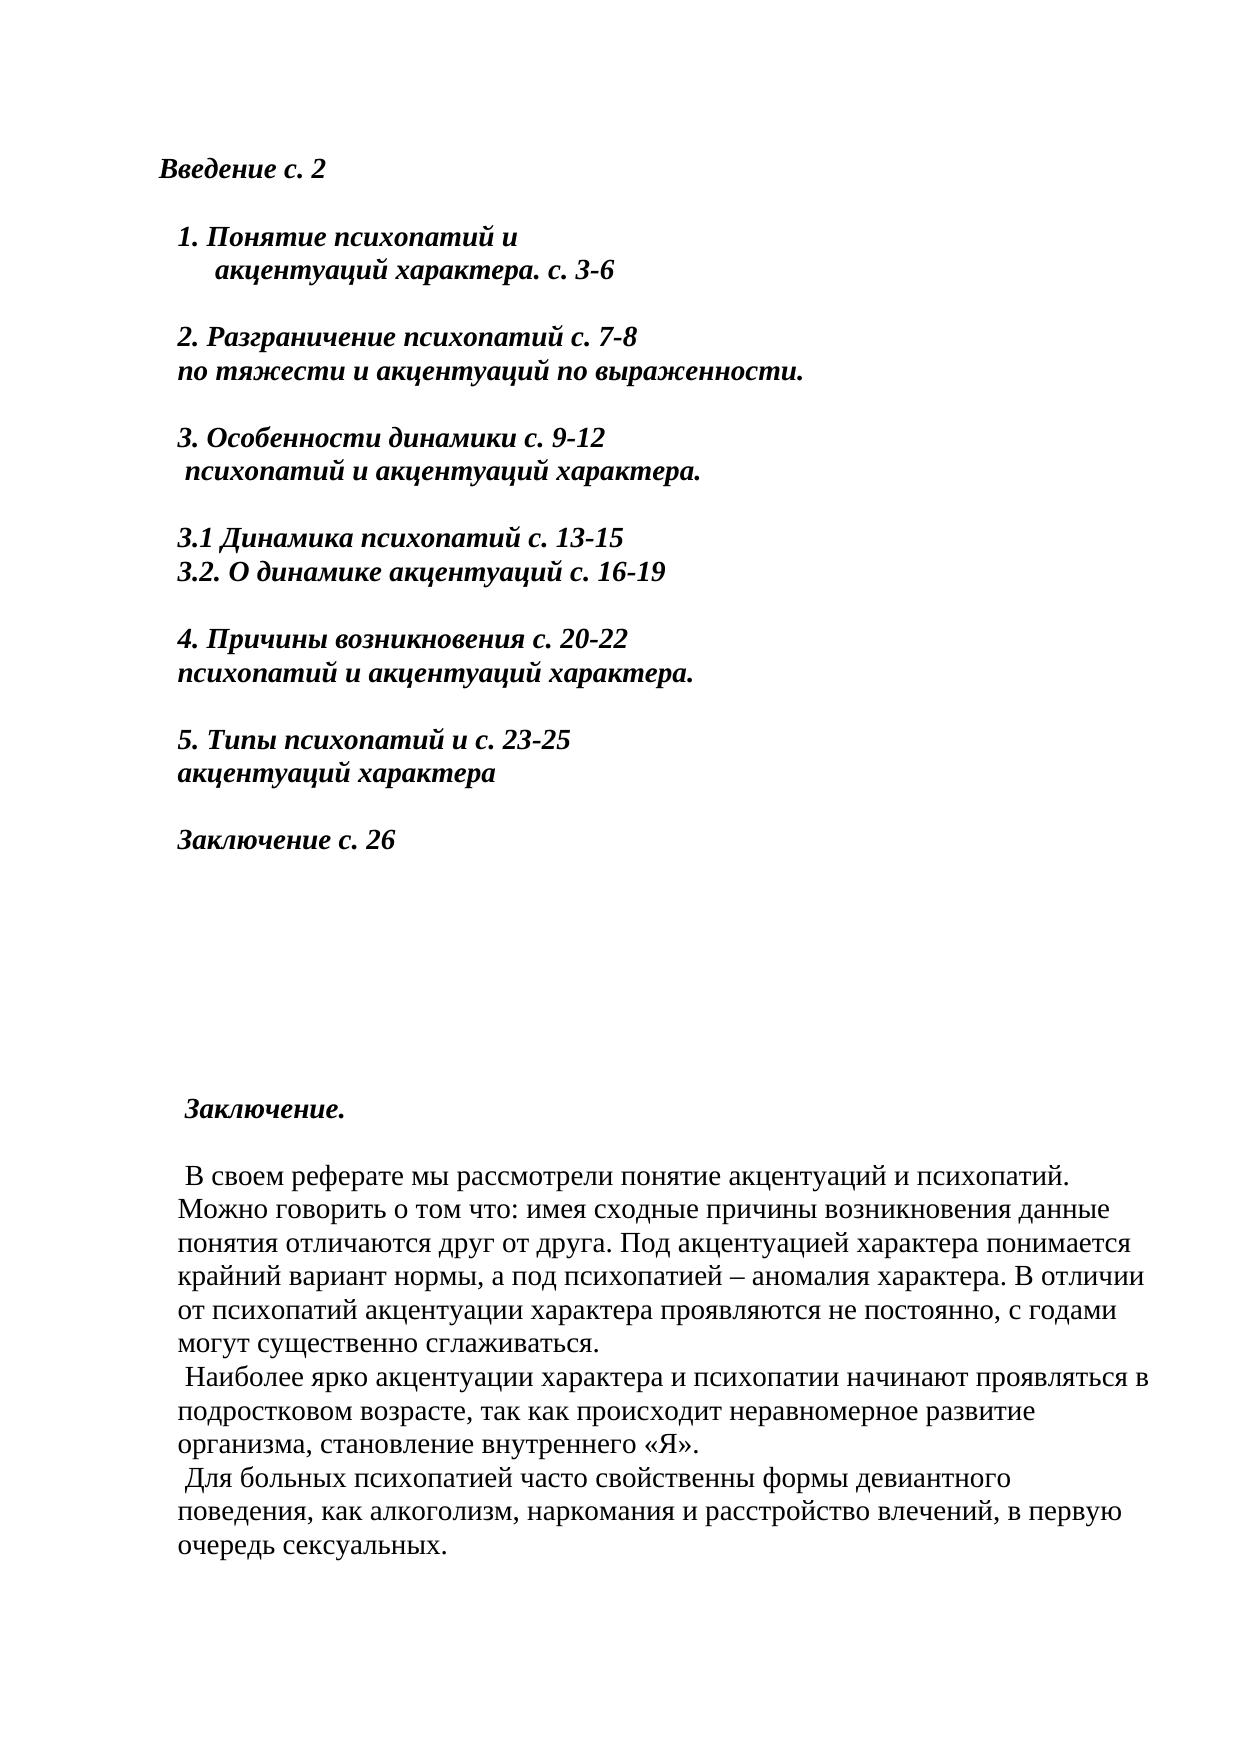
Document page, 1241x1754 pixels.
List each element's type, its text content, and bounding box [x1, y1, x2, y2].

text психопатий и акцентуаций характера. [177, 453, 1152, 487]
text 1. Понятие психопатий и [177, 219, 1152, 252]
text Для больных психопатией часто свойственны формы девиантного поведения, как алкоголизм, наркомания и расстройство влечений, в первую очередь сексуальных. [177, 1460, 1152, 1560]
text 2. Разграничение психопатий с. 7-8 [177, 319, 1152, 353]
text Введение с. 2 [158, 152, 1152, 185]
text В своем реферате мы рассмотрели понятие акцентуаций и психопатий. Можно говорить о том что: имея сходные причины возникновения данные понятия отличаются друг от друга. Под акцентуацией характера понимается крайний вариант нормы, а под психопатией – аномалия характера. В отличии от психопатий акцентуации характера проявляются не постоянно, с годами могут существенно сглаживаться. [177, 1158, 1152, 1359]
text 3.2. О динамике акцентуаций с. 16-19 [177, 554, 1152, 588]
text Наиболее ярко акцентуации характера и психопатии начинают проявляться в подростковом возрасте, так как происходит неравномерное развитие организма, становление внутреннего «Я». [177, 1359, 1152, 1460]
text 3.1 Динамика психопатий с. 13-15 [177, 521, 1152, 554]
text Заключение. [177, 1091, 1152, 1124]
text Заключение с. 26 [177, 822, 1152, 856]
text по тяжести и акцентуаций по выраженности. [177, 353, 1152, 386]
text 5. Типы психопатий и с. 23-25 [177, 722, 1152, 755]
text акцентуаций характера [177, 755, 1152, 789]
text 4. Причины возникновения с. 20-22 [177, 621, 1152, 655]
text психопатий и акцентуаций характера. [177, 655, 1152, 688]
text 3. Особенности динамики с. 9-12 [177, 420, 1152, 453]
text акцентуаций характера. с. 3-6 [215, 252, 1152, 286]
